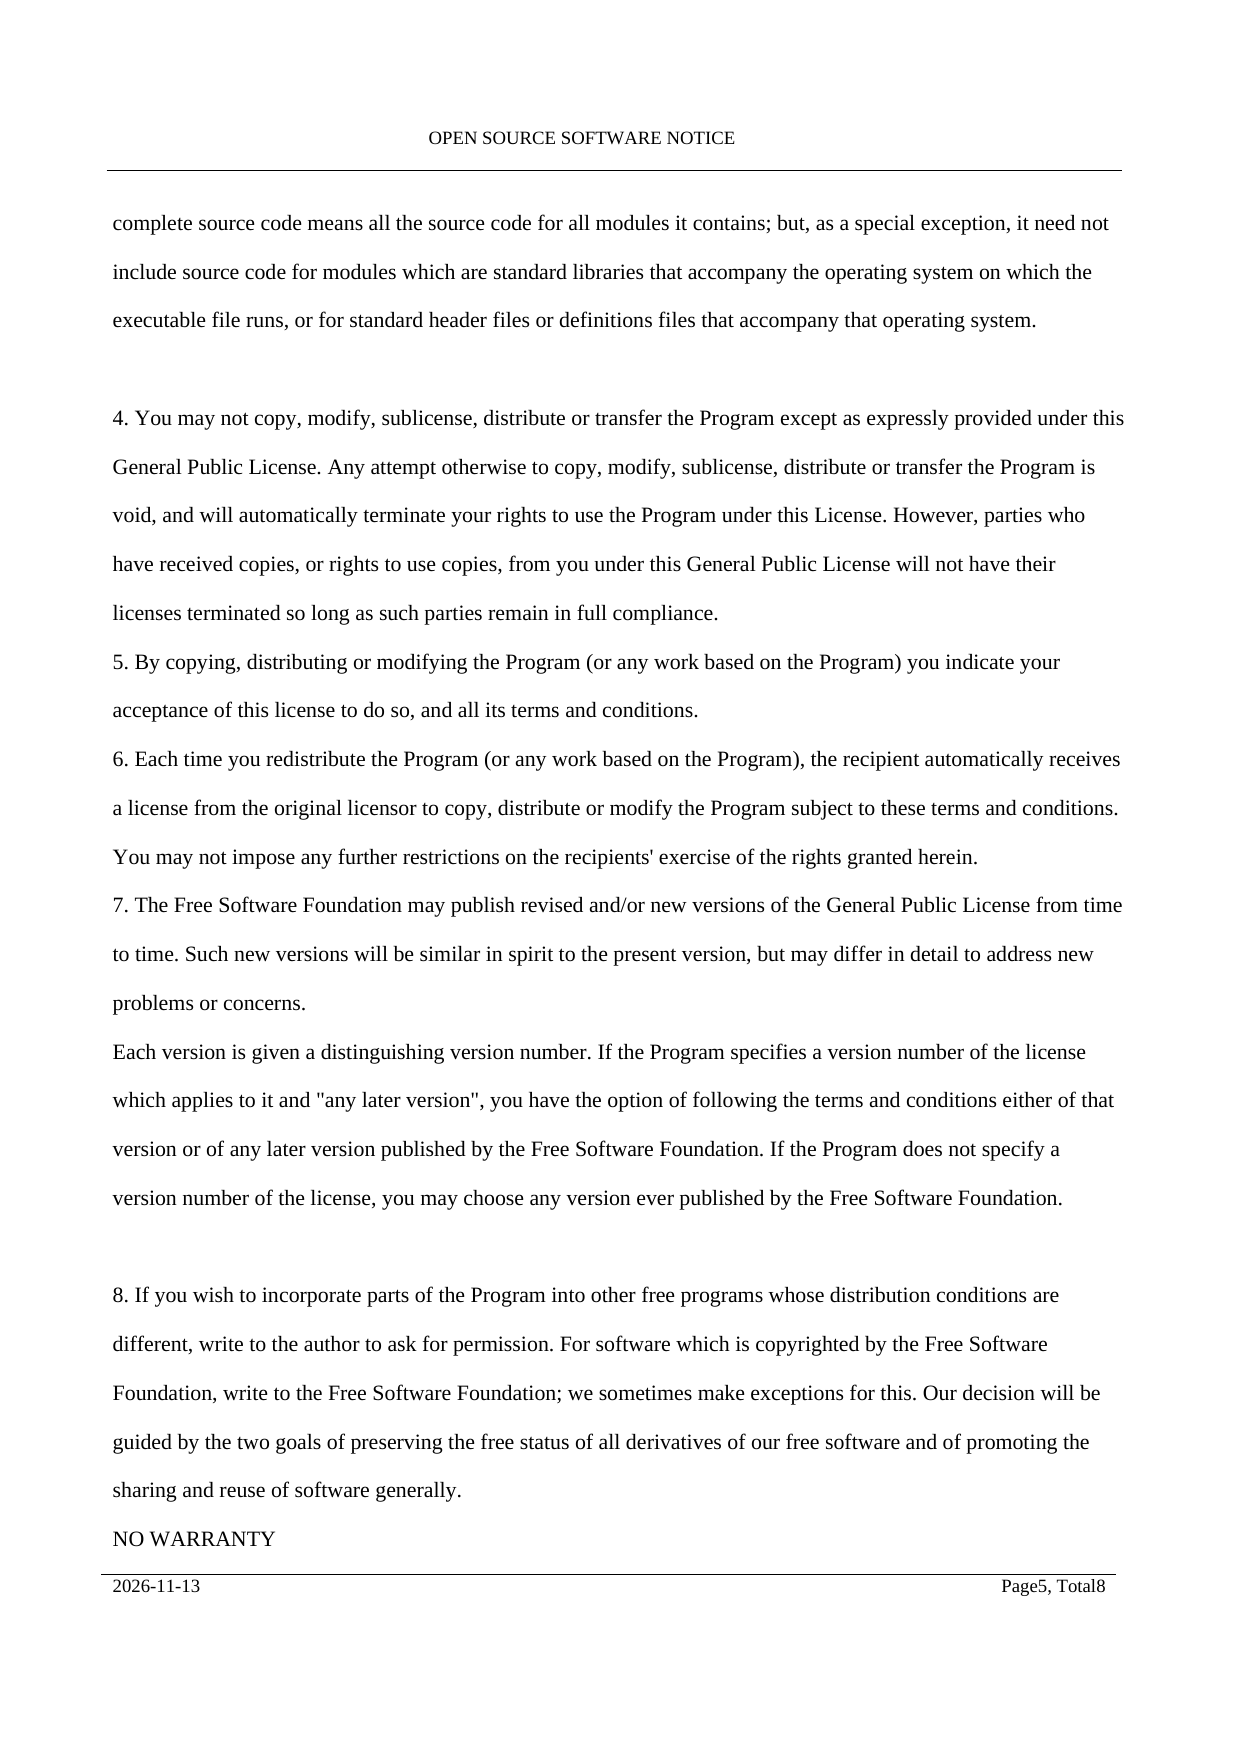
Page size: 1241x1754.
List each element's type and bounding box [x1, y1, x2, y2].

text [112, 206, 1128, 1555]
